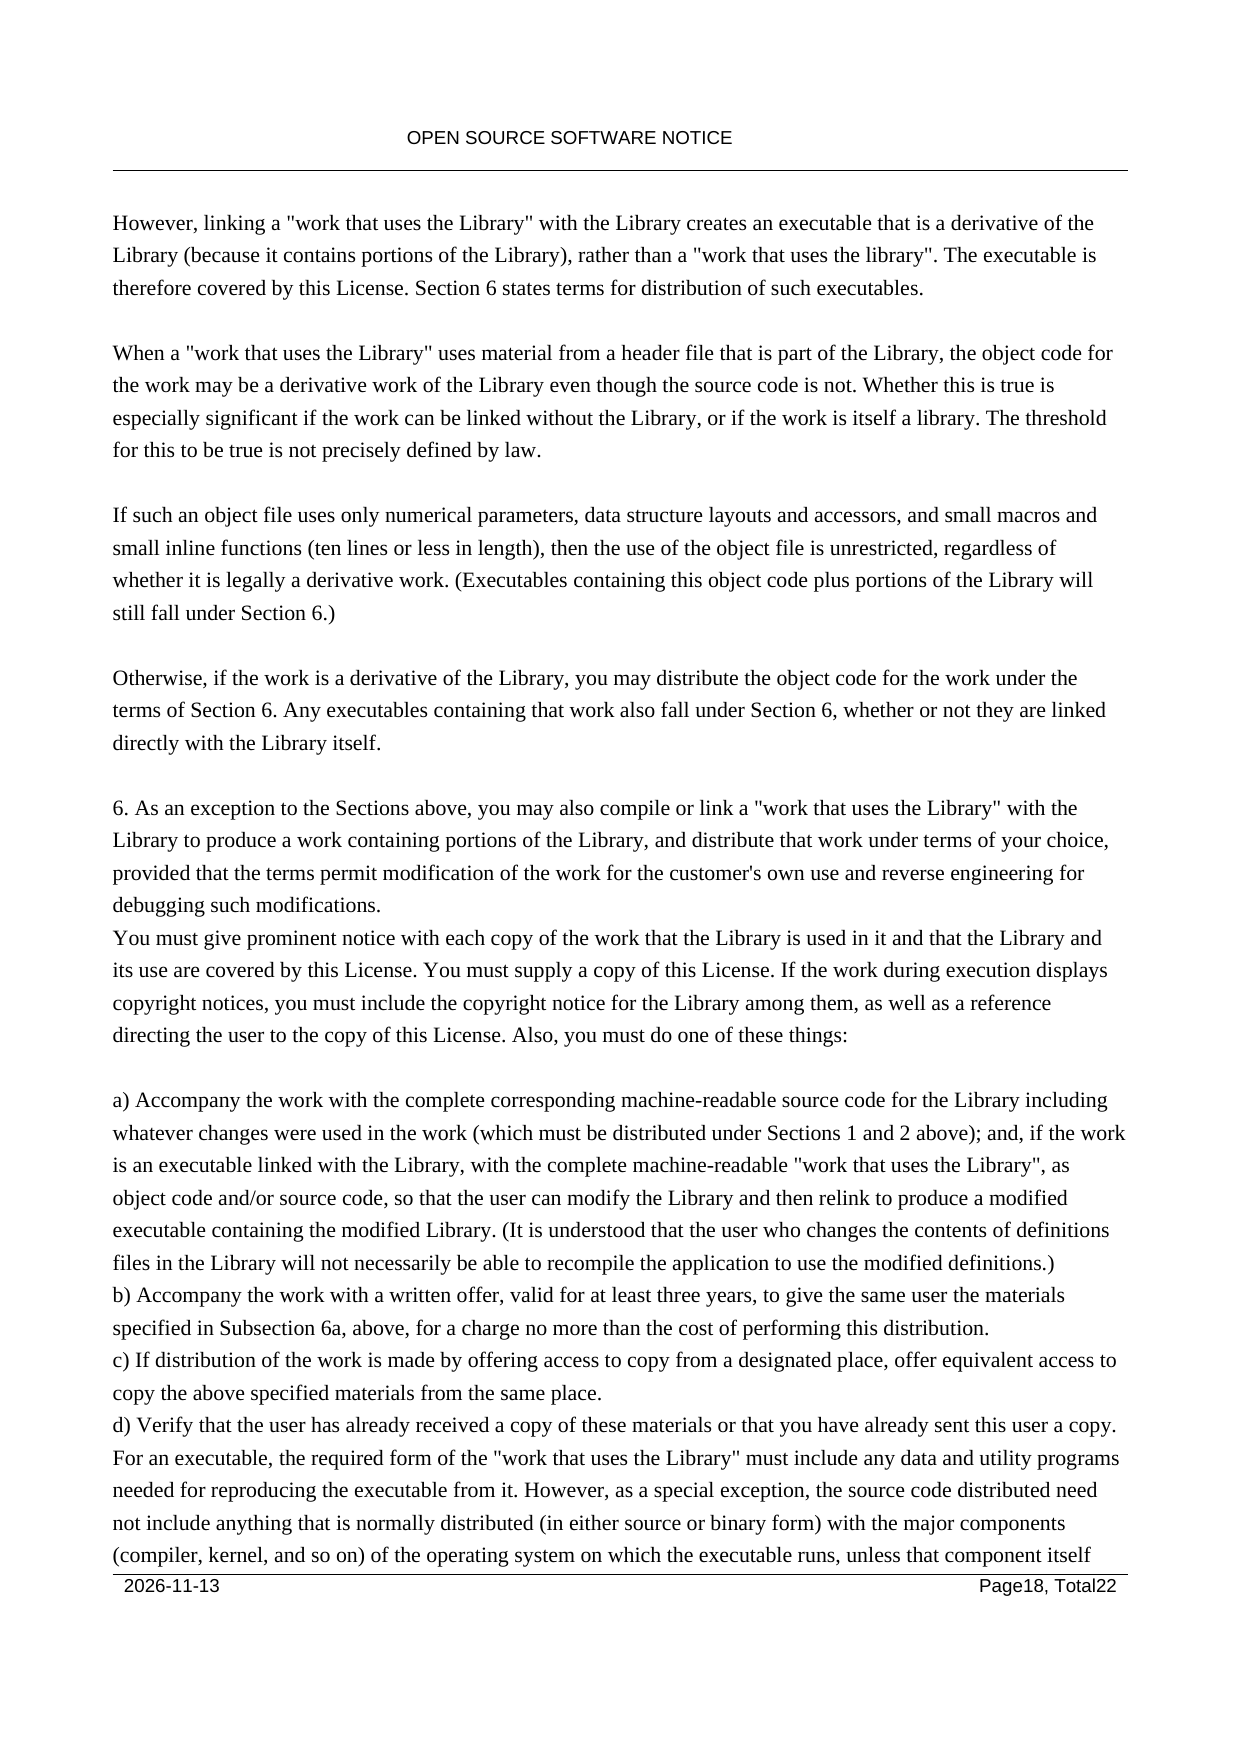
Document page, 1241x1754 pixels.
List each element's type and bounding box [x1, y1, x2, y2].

text [112, 206, 1128, 1571]
